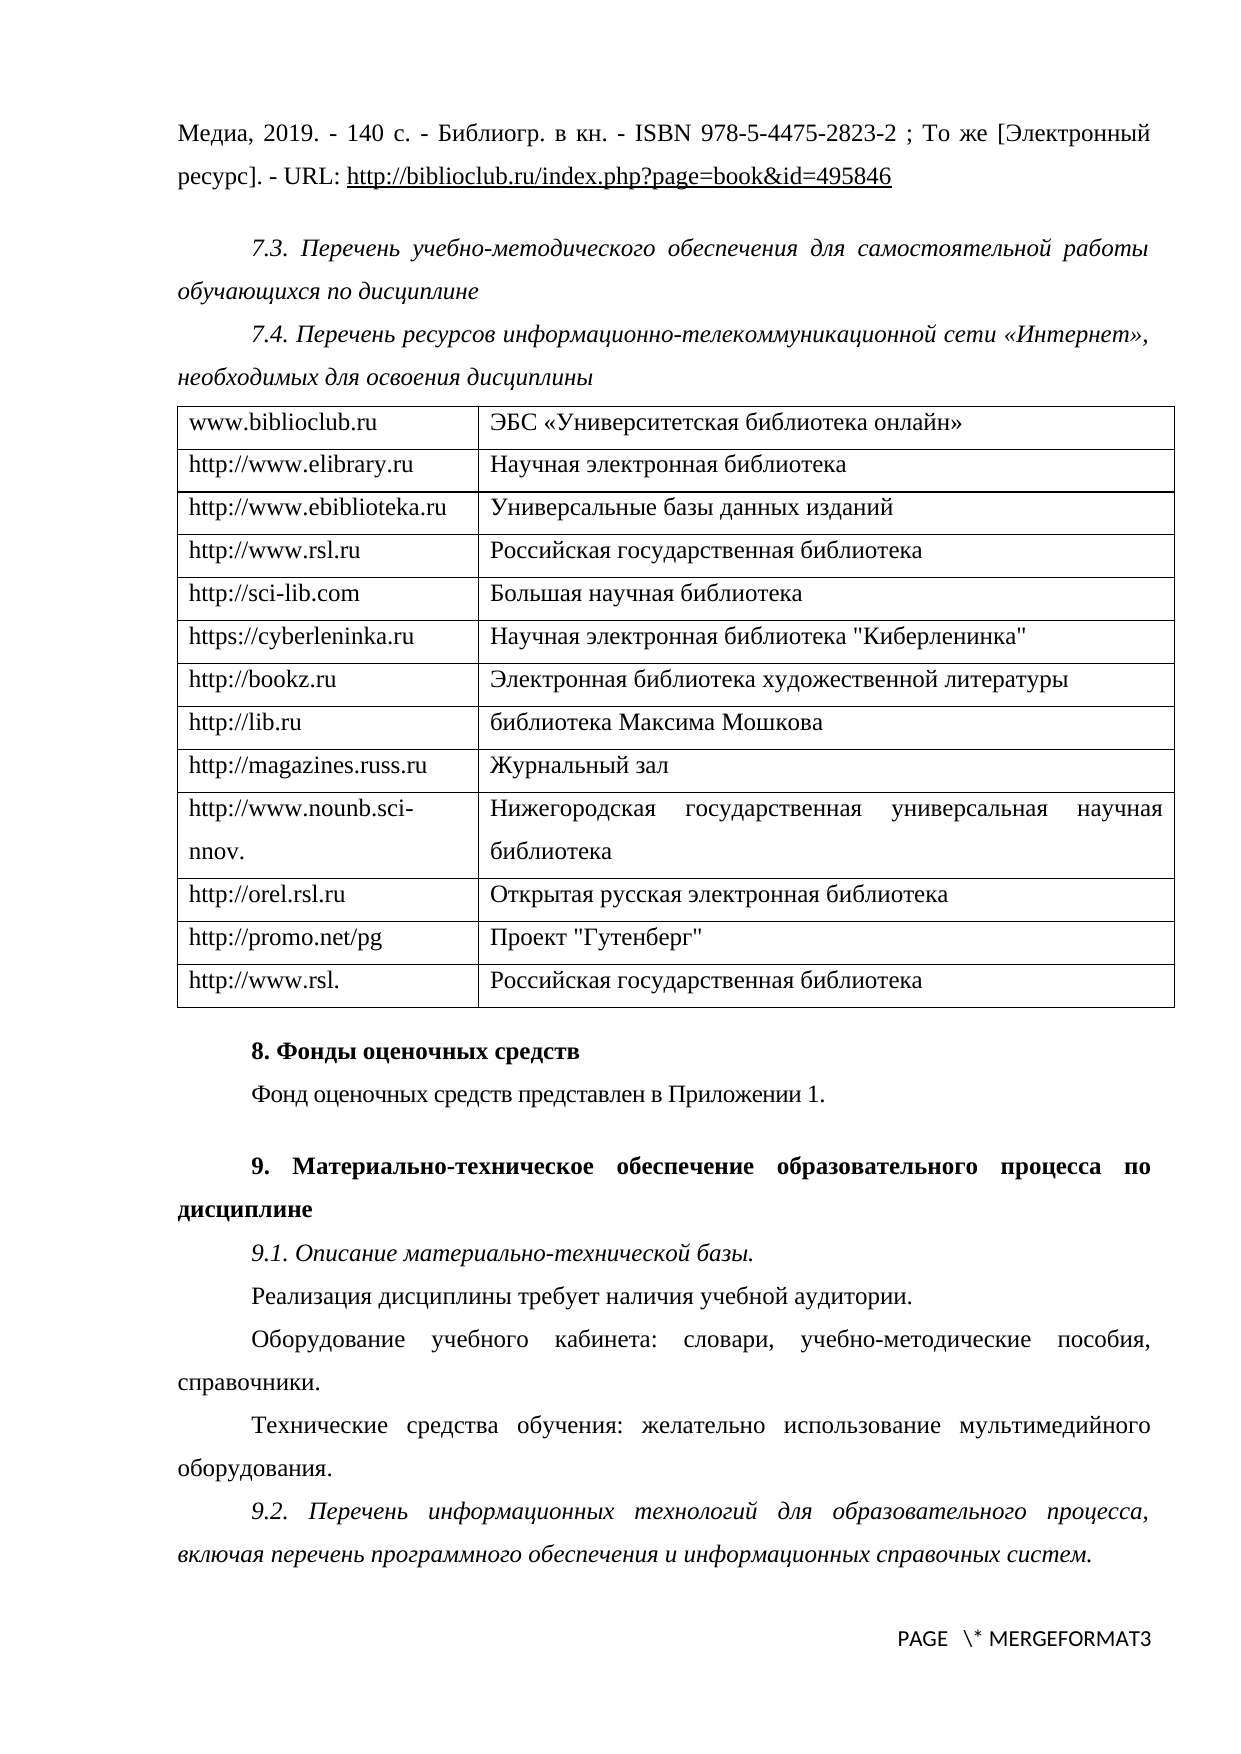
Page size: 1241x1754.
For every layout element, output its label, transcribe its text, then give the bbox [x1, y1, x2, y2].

table_cell библиотека Максима Мошкова [479, 707, 1174, 749]
text Фонд оценочных средств представлен в Приложении 1. [177, 1079, 1152, 1108]
table_cell http://www.rsl. [178, 965, 478, 1007]
table_cell Научная электронная библиотека "Киберленинка" [479, 621, 1174, 663]
table_header ЭБС «Университетская библиотека онлайн» [479, 407, 1174, 448]
table_header www.biblioclub.ru [178, 407, 478, 448]
table_cell Российская государственная библиотека [479, 535, 1174, 577]
table_cell Российская государственная библиотека [479, 965, 1174, 1007]
table_cell http://sci-lib.com [178, 578, 478, 620]
table_cell https://cyberleninka.ru [178, 621, 478, 663]
text 7.3. Перечень учебно-методического обеспечения для самостоятельной работы обучающихся по дисциплине [177, 233, 1152, 305]
table_cell Научная электронная библиотека [479, 450, 1174, 491]
table_cell http://www.ebiblioteka.ru [178, 493, 478, 534]
text 9.1. Описание материально-технической базы. [177, 1238, 1152, 1266]
table_cell Нижегородская государственная универсальная научная библиотека [479, 793, 1174, 878]
table_cell http://magazines.russ.ru [178, 750, 478, 792]
table_cell Проект "Гутенберг" [479, 922, 1174, 964]
table_cell Электронная библиотека художественной литературы [479, 664, 1174, 706]
table_cell Большая научная библиотека [479, 578, 1174, 620]
text 8. Фонды оценочных средств [177, 1036, 1152, 1065]
text Оборудование учебного кабинета: словари, учебно-методические пособия, справочники. [177, 1324, 1152, 1396]
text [177, 118, 1152, 190]
table_cell Журнальный зал [479, 750, 1174, 792]
table_cell Универсальные базы данных изданий [479, 493, 1174, 534]
text 7.4. Перечень ресурсов информационно-телекоммуникационной сети «Интернет», необходимых для освоения дисциплины [177, 319, 1152, 391]
table_cell http://www.nounb.sci-nnov. [178, 793, 478, 878]
table_cell http://orel.rsl.ru [178, 879, 478, 921]
table_cell Открытая русская электронная библиотека [479, 879, 1174, 921]
text Реализация дисциплины требует наличия учебной аудитории. [177, 1281, 1152, 1309]
table_cell http://www.elibrary.ru [178, 450, 478, 491]
table_cell http://promo.net/pg [178, 922, 478, 964]
text 9.2. Перечень информационных технологий для образовательного процесса, включая перечень программного обеспечения и информационных справочных систем. [177, 1496, 1152, 1568]
table_cell http://lib.ru [178, 707, 478, 749]
text Технические средства обучения: желательно использование мультимедийного оборудования. [177, 1410, 1152, 1482]
table_cell http://bookz.ru [178, 664, 478, 706]
text 9. Материально-техническое обеспечение образовательного процесса по дисциплине [177, 1151, 1152, 1223]
table_cell http://www.rsl.ru [178, 535, 478, 577]
